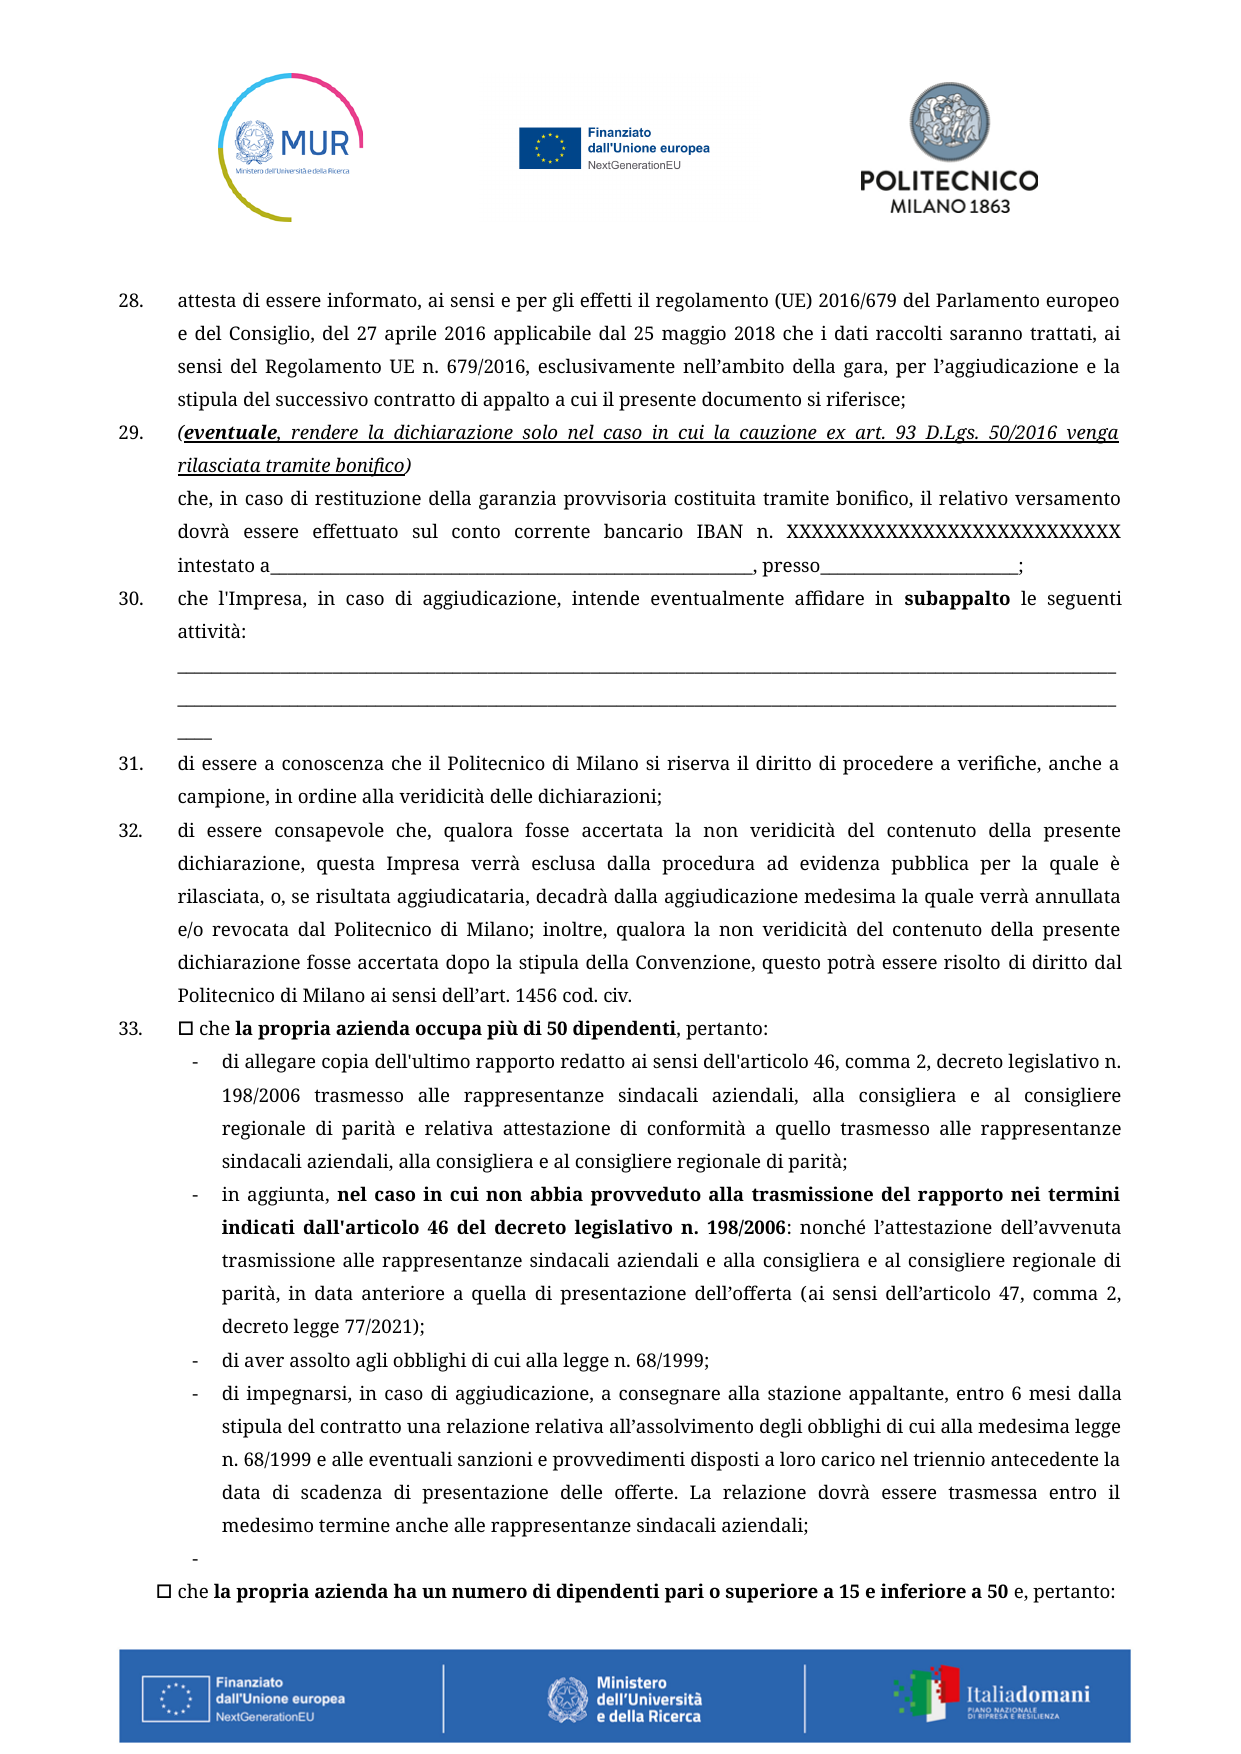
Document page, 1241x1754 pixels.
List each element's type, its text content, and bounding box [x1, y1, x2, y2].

picture [218, 73, 364, 222]
list attesta di essere informato, ai sensi e per gli effetti il regolamento (UE) 2016/679 del Parlamento europeo e del Consiglio, del 27 aprile 2016 applicabile dal 25 maggio 2018 che i dati raccolti saranno trattati, ai sensi del Regolamento UE n. 679/2016, esclusivamente nell’ambito della gara, per l’aggiudicazione e la stipula del successivo contratto di appalto a cui il presente documento si riferisce; [118, 287, 1122, 412]
picture [479, 73, 762, 222]
list di aver assolto agli obblighi di cui alla legge n. 68/1999; [192, 1347, 1122, 1372]
list di impegnarsi, in caso di aggiudicazione, a consegnare alla stazione appaltante, entro 6 mesi dalla stipula del contratto una relazione relativa all’assolvimento degli obblighi di cui alla medesima legge n. 68/1999 e alle eventuali sanzioni e provvedimenti disposti a loro carico nel triennio antecedente la data di scadenza di presentazione delle offerte. La relazione dovrà essere trasmessa entro il medesimo termine anche alle rappresentanze sindacali aziendali; [192, 1380, 1122, 1538]
list in aggiunta, nel caso in cui non abbia provveduto alla trasmissione del rapporto nei termini indicati dall'articolo 46 del decreto legislativo n. 198/2006: nonché l’attestazione dell’avvenuta trasmissione alle rappresentanze sindacali aziendali e alla consigliera e al consigliere regionale di parità, in data anteriore a quella di presentazione dell’offerta (ai sensi dell’articolo 47, comma 2, decreto legge 77/2021); [192, 1181, 1122, 1339]
list che la propria azienda ha un numero di dipendenti pari o superiore a 15 e inferiore a 50 e, pertanto: [156, 1579, 1122, 1604]
list di allegare copia dell'ultimo rapporto redatto ai sensi dell'articolo 46, comma 2, decreto legislativo n. 198/2006 trasmesso alle rappresentanze sindacali aziendali, alla consigliera e al consigliere regionale di parità e relativa attestazione di conformità a quello trasmesso alle rappresentanze sindacali aziendali, alla consigliera e al consigliere regionale di parità; [192, 1049, 1122, 1174]
picture [861, 82, 1038, 213]
list (eventuale, rendere la dichiarazione solo nel caso in cui la cauzione ex art. 93 D.Lgs. 50/2016 venga rilasciata tramite bonifico) [118, 419, 1122, 478]
list che la propria azienda occupa più di 50 dipendenti, pertanto: [118, 1016, 1122, 1041]
list che l'Impresa, in caso di aggiudicazione, intende eventualmente affidare in subappalto le seguenti attività: ______________________________________________________________________________________________________________________________________________________________________________________________________________________________ [118, 585, 1122, 743]
picture [51, 1636, 1199, 1754]
list che, in caso di restituzione della garanzia provvisoria costituita tramite bonifico, il relativo versamento dovrà essere effettuato sul conto corrente bancario IBAN n. XXXXXXXXXXXXXXXXXXXXXXXXXXX intestato a________________________________________________________, presso_______________________; [177, 486, 1122, 577]
list di essere a conoscenza che il Politecnico di Milano si riserva il diritto di procedere a verifiche, anche a campione, in ordine alla veridicità delle dichiarazioni; [118, 751, 1122, 809]
list di essere consapevole che, qualora fosse accertata la non veridicità del contenuto della presente dichiarazione, questa Impresa verrà esclusa dalla procedura ad evidenza pubblica per la quale è rilasciata, o, se risultata aggiudicataria, decadrà dalla aggiudicazione medesima la quale verrà annullata e/o revocata dal Politecnico di Milano; inoltre, qualora la non veridicità del contenuto della presente dichiarazione fosse accertata dopo la stipula della Convenzione, questo potrà essere risolto di diritto dal Politecnico di Milano ai sensi dell’art. 1456 cod. civ. [118, 817, 1122, 1008]
